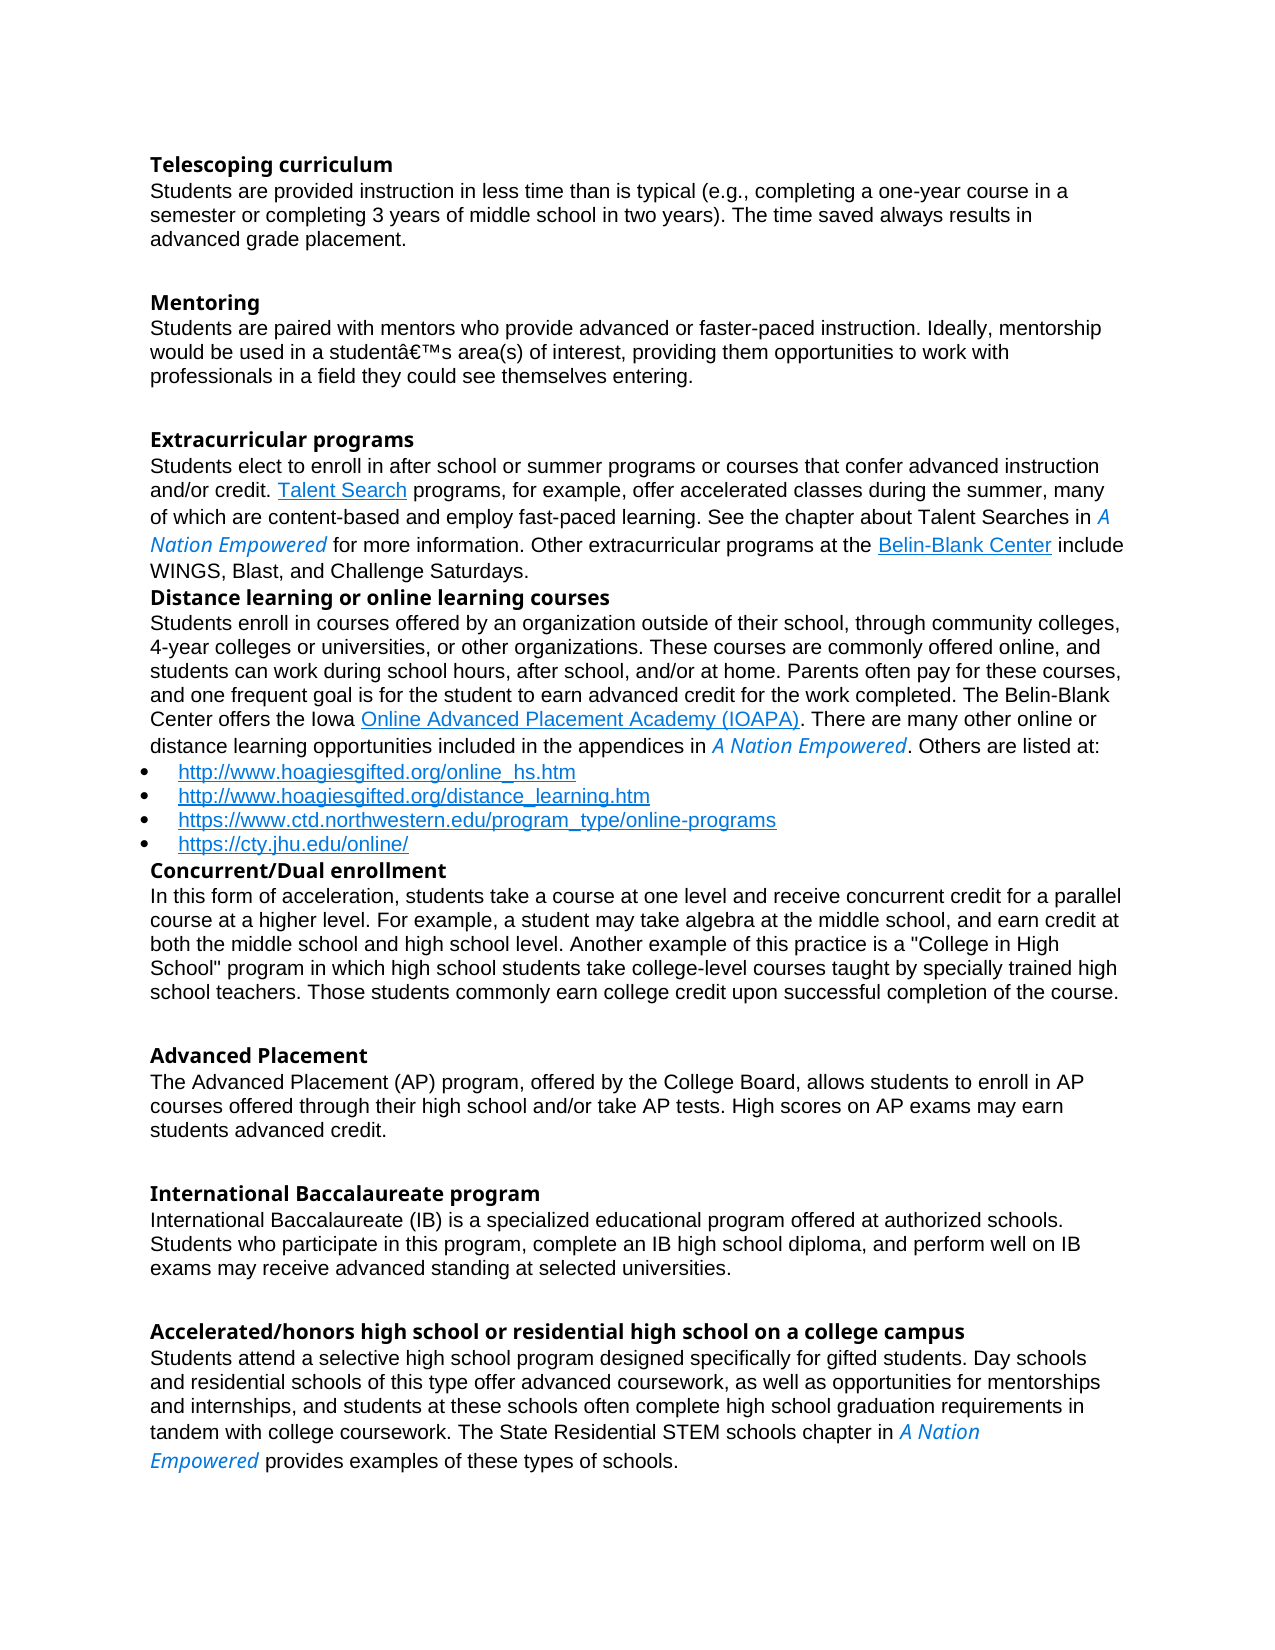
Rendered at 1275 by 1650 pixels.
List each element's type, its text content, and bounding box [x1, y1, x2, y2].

text Students attend a selective high school program designed specifically for gifted students. Day schools and residential schools of this type offer advanced coursework, as well as opportunities for mentorships and internships, and students at these schools often complete high school graduation requirements in tandem with college coursework. The State Residential STEM schools chapter in A Nation Empowered provides examples of these types of schools. [150, 1346, 1125, 1474]
list http://www.hoagiesgifted.org/online_hs.htm [141, 759, 1125, 783]
text International Baccalaureate (IB) is a specialized educational program offered at authorized schools. Students who participate in this program, complete an IB high school diploma, and perform well on IB exams may receive advanced standing at selected universities. [150, 1208, 1125, 1279]
text In this form of acceleration, students take a course at one level and receive concurrent credit for a parallel course at a higher level. For example, a student may take algebra at the middle school, and earn credit at both the middle school and high school level. Another example of this practice is a "College in High School" program in which high school students take college-level courses taught by specially trained high school teachers. Those students commonly earn college credit upon successful completion of the course. [150, 884, 1125, 1004]
list https://www.ctd.northwestern.edu/program_type/online-programs [141, 808, 1125, 832]
text Students are paired with mentors who provide advanced or faster-paced instruction. Ideally, mentorship would be used in a studentâ€™s area(s) of interest, providing them opportunities to work with professionals in a field they could see themselves entering. [150, 316, 1125, 388]
text Advanced Placement [150, 1041, 1125, 1070]
text Extracurricular programs [150, 426, 1125, 454]
text Telescoping curriculum [150, 150, 1125, 178]
text Mentoring [150, 288, 1125, 316]
text Students elect to enroll in after school or summer programs or courses that confer advanced instruction and/or credit. Talent Search programs, for example, offer accelerated classes during the summer, many of which are content-based and employ fast-paced learning. See the chapter about Talent Searches in A Nation Empowered for more information. Other extracurricular programs at the Belin-Blank Center include WINGS, Blast, and Challenge Saturdays. [150, 454, 1125, 583]
text Students enroll in courses offered by an organization outside of their school, through community colleges, 4-year colleges or universities, or other organizations. These courses are commonly offered online, and students can work during school hours, after school, and/or at home. Parents often pay for these courses, and one frequent goal is for the student to earn advanced credit for the work completed. The Belin-Blank Center offers the Iowa Online Advanced Placement Academy (IOAPA). There are many other online or distance learning opportunities included in the appendices in A Nation Empowered. Others are listed at: [150, 611, 1125, 759]
text Concurrent/Dual enrollment [150, 856, 1125, 884]
text International Baccalaureate program [150, 1179, 1125, 1208]
text Students are provided instruction in less time than is typical (e.g., completing a one-year course in a semester or completing 3 years of middle school in two years). The time saved always results in advanced grade placement. [150, 178, 1125, 250]
text The Advanced Placement (AP) program, offered by the College Board, allows students to enroll in AP courses offered through their high school and/or take AP tests. High scores on AP exams may earn students advanced credit. [150, 1070, 1125, 1142]
text Accelerated/honors high school or residential high school on a college campus [150, 1317, 1125, 1346]
text Distance learning or online learning courses [150, 583, 1125, 611]
list https://cty.jhu.edu/online/ [141, 832, 1125, 856]
list http://www.hoagiesgifted.org/distance_learning.htm [141, 783, 1125, 808]
